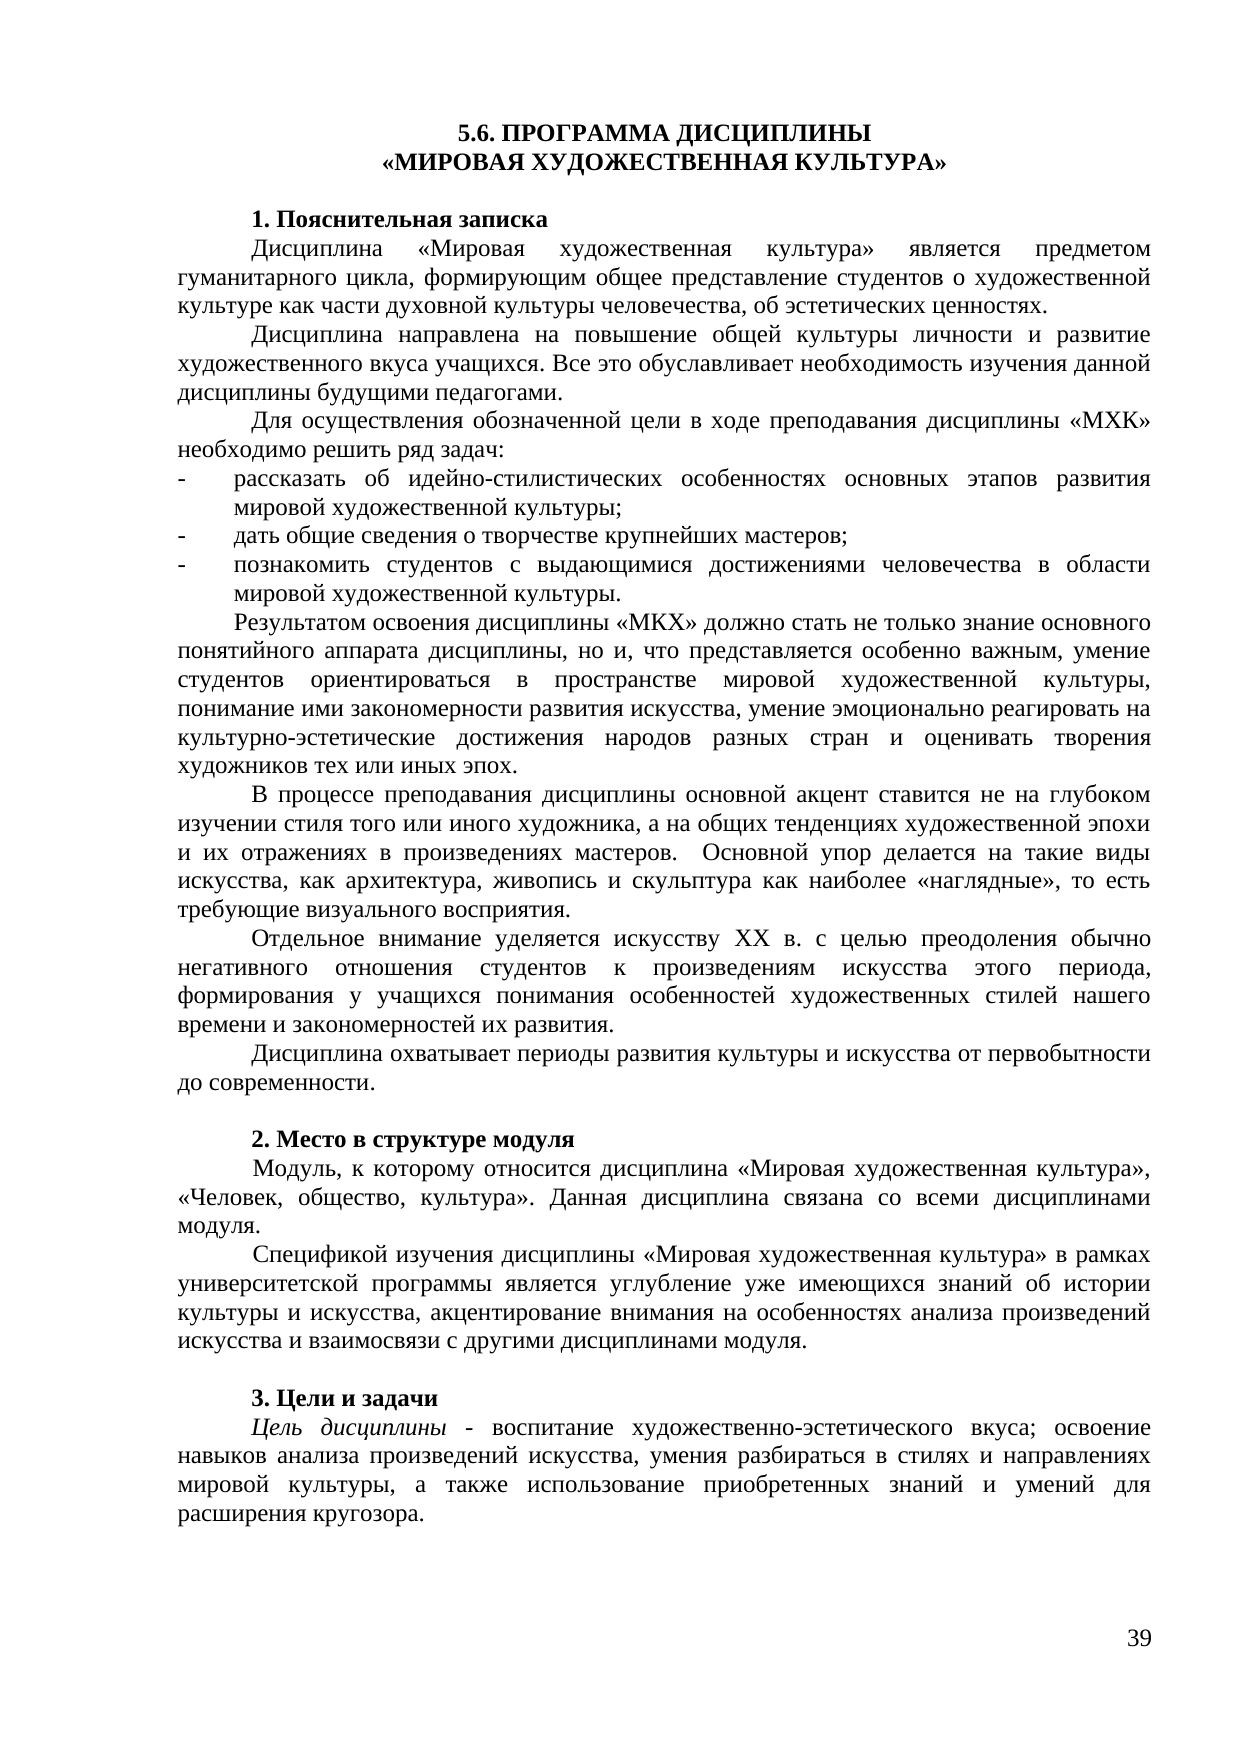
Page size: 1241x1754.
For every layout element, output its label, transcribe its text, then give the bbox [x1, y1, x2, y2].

text Для осуществления обозначенной цели в ходе преподавания дисциплины «МХК» необходимо решить ряд задач: [177, 406, 1152, 463]
text 5.6. ПРОГРАММА ДИСЦИПЛИНЫ [177, 118, 1152, 147]
text «МИРОВАЯ ХУДОЖЕСТВЕННАЯ КУЛЬТУРА» [177, 147, 1152, 176]
text В процессе преподавания дисциплины основной акцент ставится не на глубоком изучении стиля того или иного художника, а на общих тенденциях художественной эпохи и их отражениях в произведениях мастеров. Основной упор делается на такие виды искусства, как архитектура, живопись и скульптура как наиболее «наглядные», то есть требующие визуального восприятия. [177, 779, 1152, 923]
text Результатом освоения дисциплины «МКХ» должно стать не только знание основного понятийного аппарата дисциплины, но и, что представляется особенно важным, умение студентов ориентироваться в пространстве мировой художественной культуры, понимание ими закономерности развития искусства, умение эмоционально реагировать на культурно-эстетические достижения народов разных стран и оценивать творения художников тех или иных эпох. [177, 607, 1152, 779]
text Дисциплина охватывает периоды развития культуры и искусства от первобытности до современности. [177, 1038, 1152, 1096]
list Спецификой изучения дисциплины «Мировая художественная культура» в рамках университетской программы является углубление уже имеющихся знаний об истории культуры и искусства, акцентирование внимания на особенностях анализа произведений искусства и взаимосвязи с другими дисциплинами модуля. [177, 1239, 1152, 1354]
list рассказать об идейно-стилистических особенностях основных этапов развития мировой художественной культуры; [177, 463, 1152, 521]
text Отдельное внимание уделяется искусству XX в. с целью преодоления обычно негативного отношения студентов к произведениям искусства этого периода, формирования у учащихся понимания особенностей художественных стилей нашего времени и закономерностей их развития. [177, 923, 1152, 1038]
text Дисциплина направлена на повышение общей культуры личности и развитие художественного вкуса учащихся. Все это обуславливает необходимость изучения данной дисциплины будущими педагогами. [177, 319, 1152, 406]
text 2. Место в структуре модуля [177, 1124, 1152, 1153]
list Модуль, к которому относится дисциплина «Мировая художественная культура», «Человек, общество, культура». Данная дисциплина связана со всеми дисциплинами модуля. [177, 1153, 1152, 1239]
text 3. Цели и задачи [177, 1383, 1152, 1412]
text 1. Пояснительная записка [177, 204, 1152, 233]
text Дисциплина «Мировая художественная культура» является предметом гуманитарного цикла, формирующим общее представление студентов о художественной культуре как части духовной культуры человечества, об эстетических ценностях. [177, 233, 1152, 319]
list познакомить студентов с выдающимися достижениями человечества в области мировой художественной культуры. [177, 549, 1152, 607]
list дать общие сведения о творчестве крупнейших мастеров; [177, 521, 1152, 549]
text Цель дисциплины - воспитание художественно-эстетического вкуса; освоение навыков анализа произведений искусства, умения разбираться в стилях и направлениях мировой культуры, а также использование приобретенных знаний и умений для расширения кругозора. [177, 1412, 1152, 1527]
